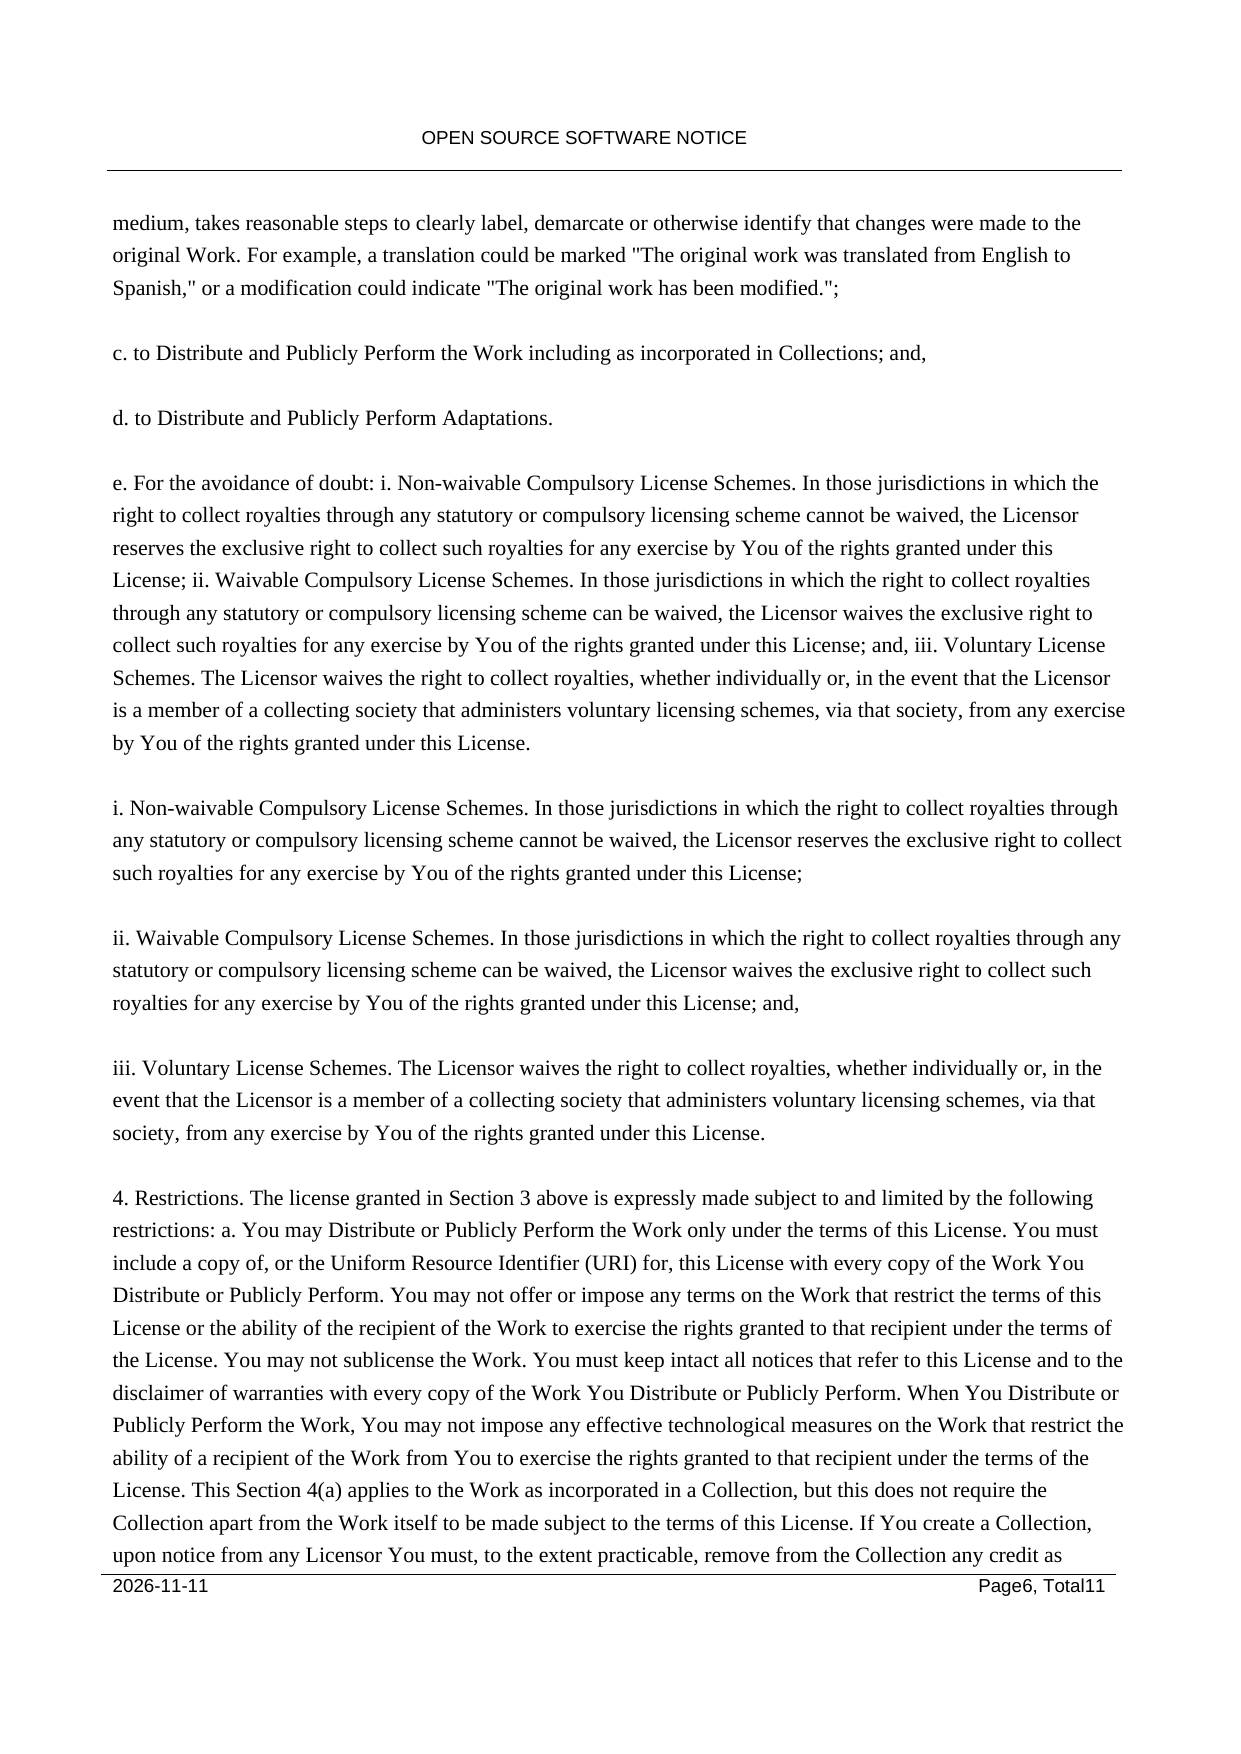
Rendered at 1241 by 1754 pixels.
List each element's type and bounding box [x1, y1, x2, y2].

text [112, 206, 1128, 1571]
